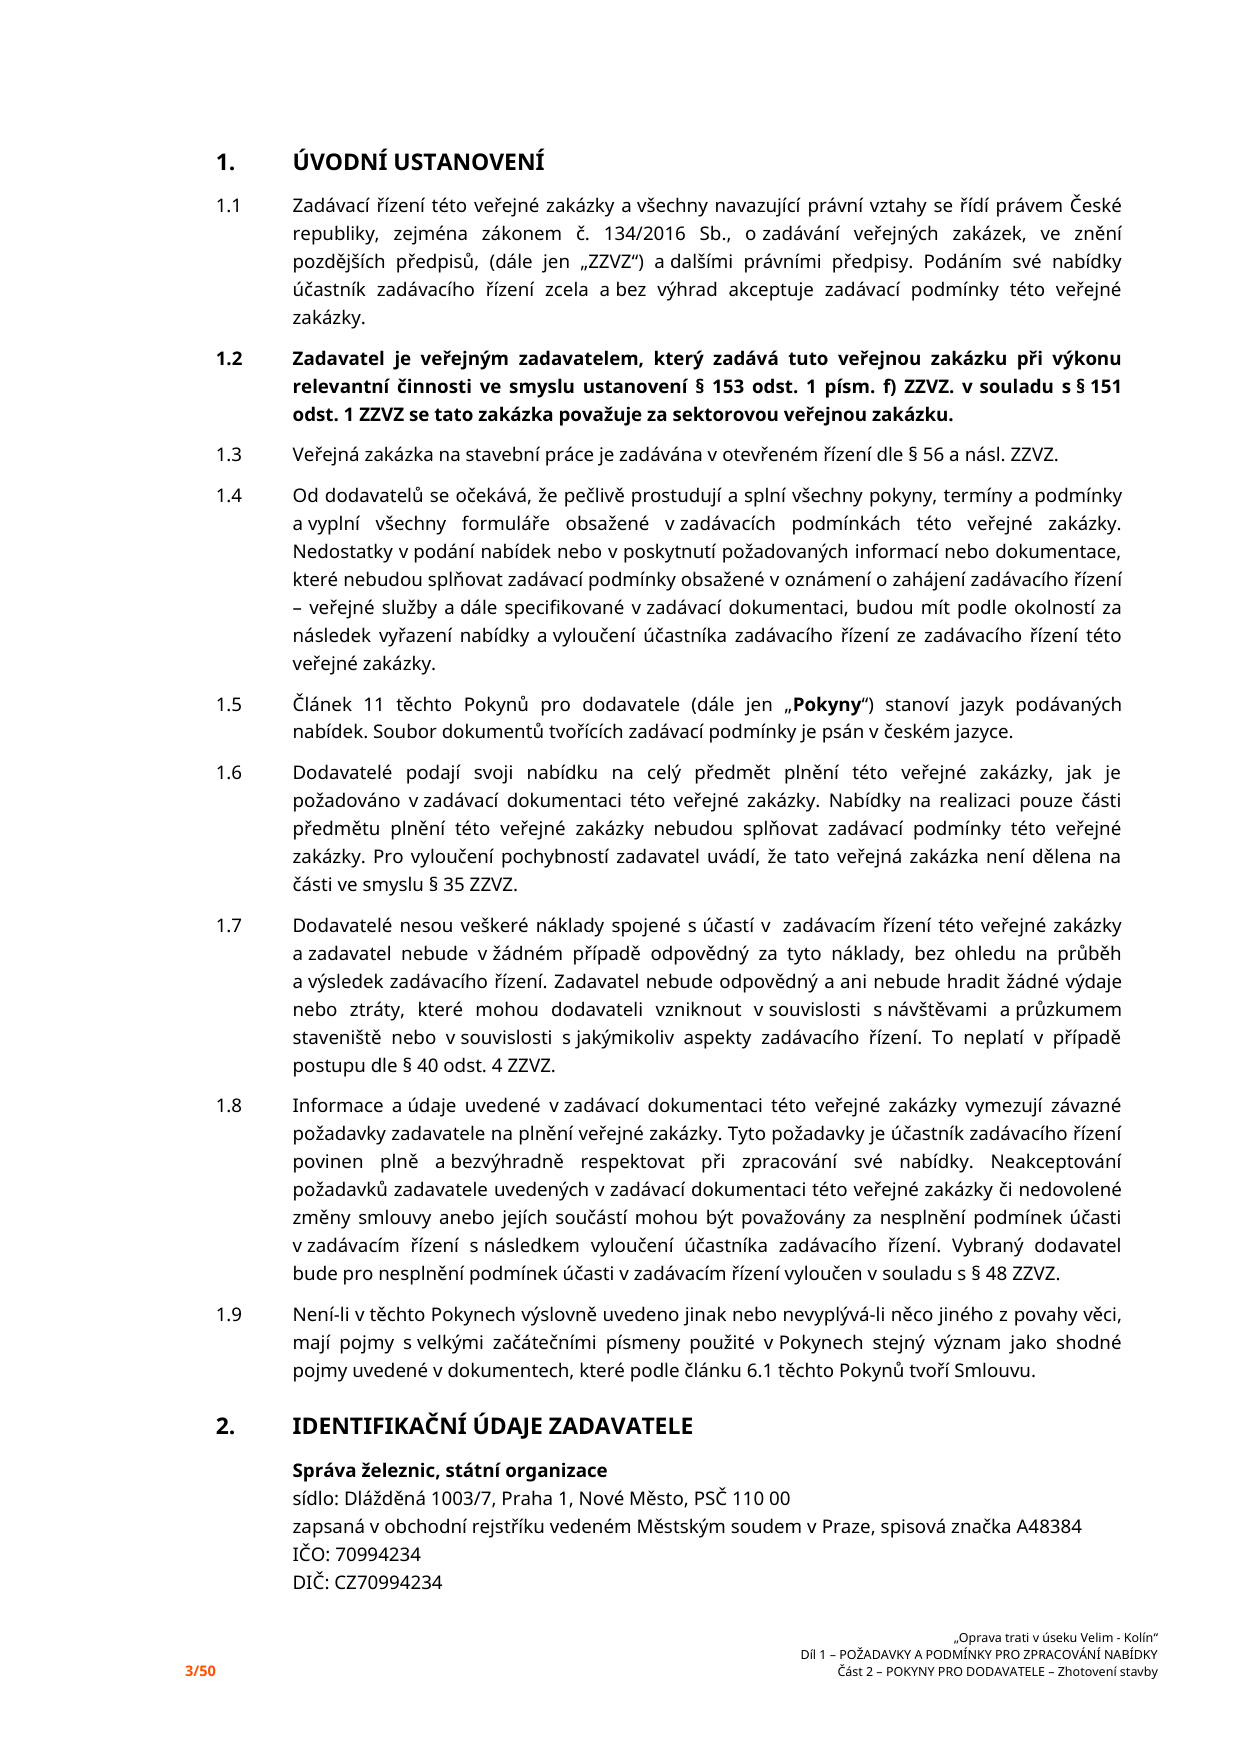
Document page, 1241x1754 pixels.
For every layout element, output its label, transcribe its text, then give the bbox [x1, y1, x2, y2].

text Článek 11 těchto Pokynů pro dodavatele (dále jen „Pokyny“) stanoví jazyk podávaných nabídek. Soubor dokumentů tvořících zadávací podmínky je psán v českém jazyce. [216, 691, 1122, 744]
text Dodavatelé nesou veškeré náklady spojené s účastí v zadávacím řízení této veřejné zakázky a zadavatel nebude v žádném případě odpovědný za tyto náklady, bez ohledu na průběh a výsledek zadávacího řízení. Zadavatel nebude odpovědný a ani nebude hradit žádné výdaje nebo ztráty, které mohou dodavateli vzniknout v souvislosti s návštěvami a průzkumem staveniště nebo v souvislosti s jakýmikoliv aspekty zadávacího řízení. To neplatí v případě postupu dle § 40 odst. 4 ZZVZ. [216, 912, 1122, 1078]
text Od dodavatelů se očekává, že pečlivě prostudují a splní všechny pokyny, termíny a podmínky a vyplní všechny formuláře obsažené v zadávacích podmínkách této veřejné zakázky. Nedostatky v podání nabídek nebo v poskytnutí požadovaných informací nebo dokumentace, které nebudou splňovat zadávací podmínky obsažené v oznámení o zahájení zadávacího řízení – veřejné služby a dále specifikované v zadávací dokumentaci, budou mít podle okolností za následek vyřazení nabídky a vyloučení účastníka zadávacího řízení ze zadávacího řízení této veřejné zakázky. [216, 482, 1122, 676]
text DIČ: CZ70994234 [292, 1569, 1122, 1595]
text ÚVODNÍ USTANOVENÍ [216, 146, 1122, 177]
text Není-li v těchto Pokynech výslovně uvedeno jinak nebo nevyplývá-li něco jiného z povahy věci, mají pojmy s velkými začátečními písmeny použité v Pokynech stejný význam jako shodné pojmy uvedené v dokumentech, které podle článku 6.1 těchto Pokynů tvoří Smlouvu. [216, 1301, 1122, 1383]
text Zadávací řízení této veřejné zakázky a všechny navazující právní vztahy se řídí právem České republiky, zejména zákonem č. 134/2016 Sb., o zadávání veřejných zakázek, ve znění pozdějších předpisů, (dále jen „ZZVZ“) a dalšími právními předpisy. Podáním své nabídky účastník zadávacího řízení zcela a bez výhrad akceptuje zadávací podmínky této veřejné zakázky. [216, 192, 1122, 330]
text zapsaná v obchodní rejstříku vedeném Městským soudem v Praze, spisová značka A48384 [292, 1513, 1122, 1539]
text Veřejná zakázka na stavební práce je zadávána v otevřeném řízení dle § 56 a násl. ZZVZ. [216, 442, 1122, 467]
text Správa železnic, státní organizace [292, 1457, 1122, 1483]
text sídlo: Dlážděná 1003/7, Praha 1, Nové Město, PSČ 110 00 [292, 1485, 1122, 1511]
text IČO: 70994234 [292, 1541, 1122, 1567]
text IDENTIFIKAČNÍ ÚDAJE ZADAVATELE [216, 1410, 1122, 1442]
text Dodavatelé podají svoji nabídku na celý předmět plnění této veřejné zakázky, jak je požadováno v zadávací dokumentaci této veřejné zakázky. Nabídky na realizaci pouze části předmětu plnění této veřejné zakázky nebudou splňovat zadávací podmínky této veřejné zakázky. Pro vyloučení pochybností zadavatel uvádí, že tato veřejná zakázka není dělena na části ve smyslu § 35 ZZVZ. [216, 759, 1122, 897]
text Zadavatel je veřejným zadavatelem, který zadává tuto veřejnou zakázku při výkonu relevantní činnosti ve smyslu ustanovení § 153 odst. 1 písm. f) ZZVZ. v souladu s § 151 odst. 1 ZZVZ se tato zakázka považuje za sektorovou veřejnou zakázku. [216, 345, 1122, 427]
text Informace a údaje uvedené v zadávací dokumentaci této veřejné zakázky vymezují závazné požadavky zadavatele na plnění veřejné zakázky. Tyto požadavky je účastník zadávacího řízení povinen plně a bezvýhradně respektovat při zpracování své nabídky. Neakceptování požadavků zadavatele uvedených v zadávací dokumentaci této veřejné zakázky či nedovolené změny smlouvy anebo jejích součástí mohou být považovány za nesplnění podmínek účasti v zadávacím řízení s následkem vyloučení účastníka zadávacího řízení. Vybraný dodavatel bude pro nesplnění podmínek účasti v zadávacím řízení vyloučen v souladu s § 48 ZZVZ. [216, 1093, 1122, 1286]
